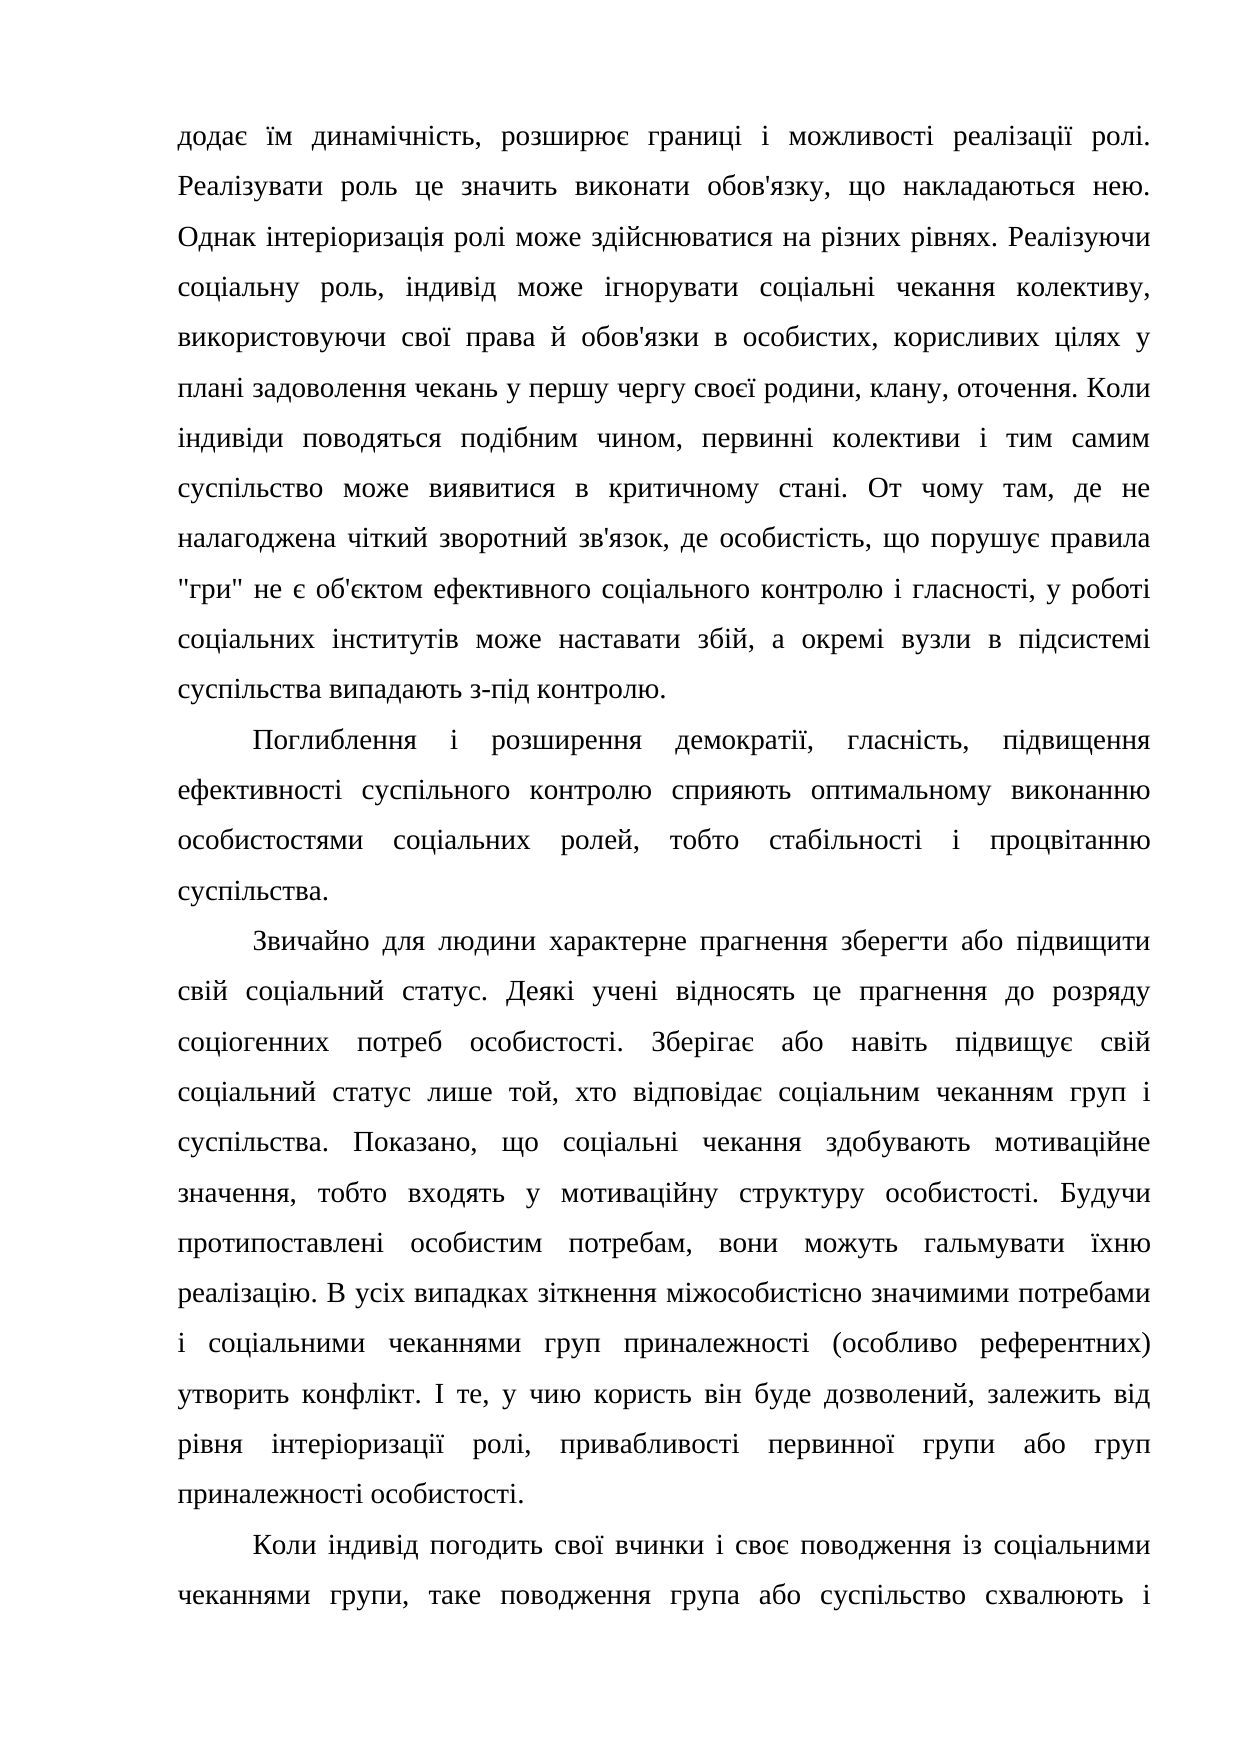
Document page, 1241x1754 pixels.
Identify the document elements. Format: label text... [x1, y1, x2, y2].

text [177, 118, 1152, 705]
text Поглиблення і розширення демократії, гласність, підвищення ефективності суспільного контролю сприяють оптимальному виконанню особистостями соціальних ролей, тобто стабільності і процвітанню суспільства. [177, 722, 1152, 906]
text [177, 1527, 1152, 1611]
text Звичайно для людини характерне прагнення зберегти або підвищити свій соціальний статус. Деякі учені відносять це прагнення до розряду соціогенних потреб особистості. Зберігає або навіть підвищує свій соціальний статус лише той, хто відповідає соціальним чеканням груп і суспільства. Показано, що соціальні чекання здобувають мотиваційне значення, тобто входять у мотиваційну структуру особистості. Будучи протипоставлені особистим потребам, вони можуть гальмувати їхню реалізацію. В усіх випадках зіткнення міжособистісно значимими потребами і соціальними чеканнями груп приналежності (особливо референтних) утворить конфлікт. І те, у чию користь він буде дозволений, залежить від рівня інтеріоризації ролі, привабливості первинної групи або груп приналежності особистості. [177, 923, 1152, 1510]
